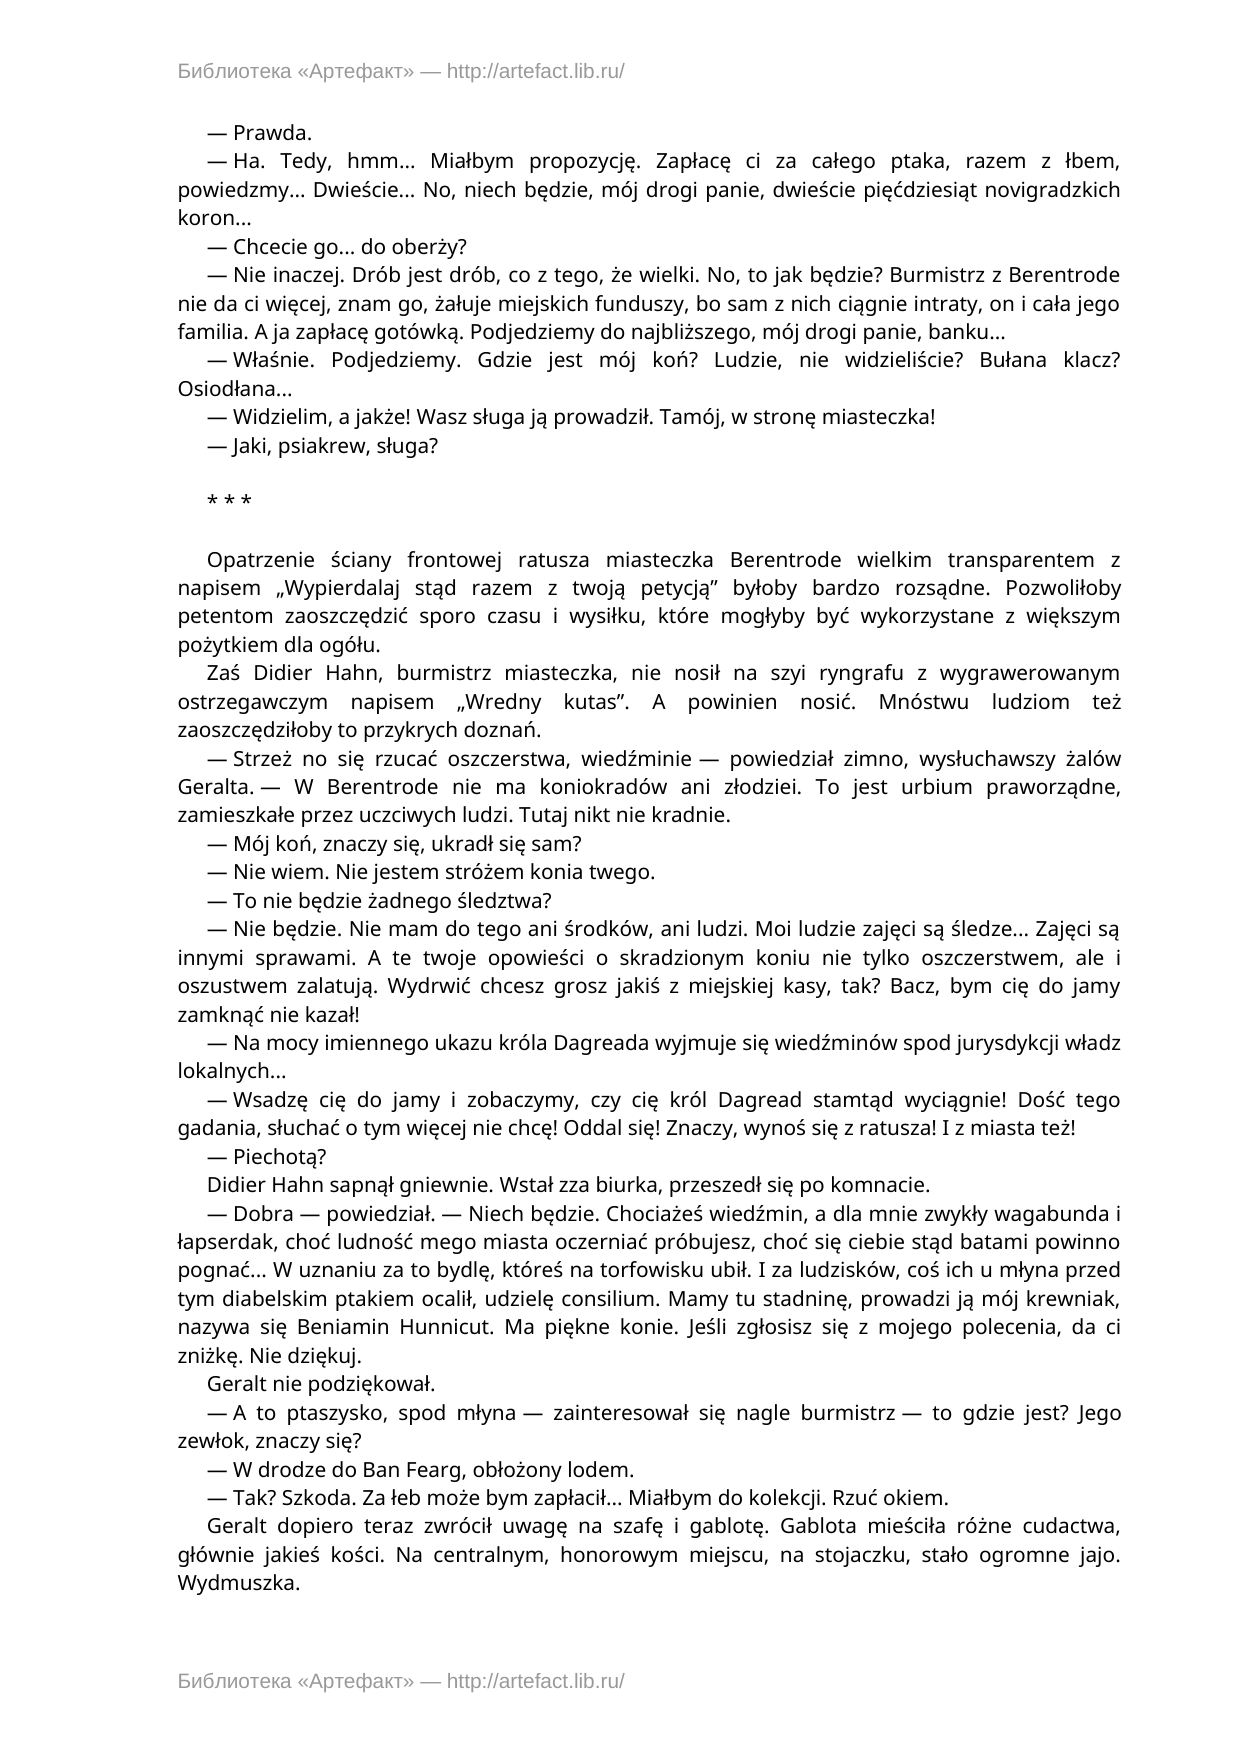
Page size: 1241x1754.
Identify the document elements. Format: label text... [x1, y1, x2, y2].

text Zaś Didier Hahn, burmistrz miasteczka, nie nosił na szyi ryngrafu z wygrawerowanym ostrzegawczym napisem „Wredny kutas”. A powinien nosić. Mnóstwu ludziom też zaoszczędziłoby to przykrych doznań. [177, 658, 1122, 744]
text Didier Hahn sapnął gniewnie. Wstał zza biurka, przeszedł się po komnacie. [177, 1170, 1122, 1199]
text — Widzielim, a jakże! Wasz sługa ją prowadził. Tamój, w stronę miasteczka! [177, 402, 1122, 431]
text — Nie będzie. Nie mam do tego ani środków, ani ludzi. Moi ludzie zajęci są śledze... Zajęci są innymi sprawami. A te twoje opowieści o skradzionym koniu nie tylko oszczerstwem, ale i oszustwem zalatują. Wydrwić chcesz grosz jakiś z miejskiej kasy, tak? Bacz, bym cię do jamy zamknąć nie kazał! [177, 914, 1122, 1028]
text Geralt nie podziękował. [177, 1369, 1122, 1398]
text — Na mocy imiennego ukazu króla Dagreada wyjmuje się wiedźminów spod jurysdykcji władz lokalnych... [177, 1028, 1122, 1085]
text — A to ptaszysko, spod młyna — zainteresował się nagle burmistrz — to gdzie jest? Jego zewłok, znaczy się? [177, 1398, 1122, 1455]
text — Piechotą? [177, 1142, 1122, 1170]
text — W drodze do Ban Fearg, obłożony lodem. [177, 1455, 1122, 1483]
text — Dobra — powiedział. — Niech będzie. Chociażeś wiedźmin, a dla mnie zwykły wagabunda i łapserdak, choć ludność mego miasta oczerniać próbujesz, choć się ciebie stąd batami powinno pognać... W uznaniu za to bydlę, któreś na torfowisku ubił. I za ludzisków, coś ich u młyna przed tym diabelskim ptakiem ocalił, udzielę consilium. Mamy tu stadninę, prowadzi ją mój krewniak, nazywa się Beniamin Hunnicut. Ma piękne konie. Jeśli zgłosisz się z mojego polecenia, da ci zniżkę. Nie dziękuj. [177, 1199, 1122, 1369]
text — Ha. Tedy, hmm... Miałbym propozycję. Zapłacę ci za całego ptaka, razem z łbem, powiedzmy... Dwieście... No, niech będzie, mój drogi panie, dwieście pięćdziesiąt novigradzkich koron... [177, 147, 1122, 232]
text — Wsadzę cię do jamy i zobaczymy, czy cię król Dagread stamtąd wyciągnie! Dość tego gadania, słuchać o tym więcej nie chcę! Oddal się! Znaczy, wynoś się z ratusza! I z miasta też! [177, 1085, 1122, 1142]
text — Nie wiem. Nie jestem stróżem konia twego. [177, 857, 1122, 886]
text — Tak? Szkoda. Za łeb może bym zapłacił... Miałbym do kolekcji. Rzuć okiem. [177, 1483, 1122, 1512]
text — Chcecie go... do oberży? [177, 232, 1122, 260]
text * * * [177, 488, 1122, 516]
text Geralt dopiero teraz zwrócił uwagę na szafę i gablotę. Gablota mieściła różne cudactwa, głównie jakieś kości. Na centralnym, honorowym miejscu, na stojaczku, stało ogromne jajo. Wydmuszka. [177, 1512, 1122, 1597]
text — To nie będzie żadnego śledztwa? [177, 886, 1122, 914]
text — Prawda. [177, 118, 1122, 147]
text — Strzeż no się rzucać oszczerstwa, wiedźminie — powiedział zimno, wysłuchawszy żalów Geralta. — W Berentrode nie ma koniokradów ani złodziei. To jest urbium praworządne, zamieszkałe przez uczciwych ludzi. Tutaj nikt nie kradnie. [177, 744, 1122, 829]
text Opatrzenie ściany frontowej ratusza miasteczka Berentrode wielkim transparentem z napisem „Wypierdalaj stąd razem z twoją petycją” byłoby bardzo rozsądne. Pozwoliłoby petentom zaoszczędzić sporo czasu i wysiłku, które mogłyby być wykorzystane z większym pożytkiem dla ogółu. [177, 545, 1122, 658]
text — Jaki, psiakrew, sługa? [177, 431, 1122, 459]
text — Nie inaczej. Drób jest drób, co z tego, że wielki. No, to jak będzie? Burmistrz z Berentrode nie da ci więcej, znam go, żałuje miejskich funduszy, bo sam z nich ciągnie intraty, on i cała jego familia. A ja zapłacę gotówką. Podjedziemy do najbliższego, mój drogi panie, banku... [177, 260, 1122, 346]
text — Właśnie. Podjedziemy. Gdzie jest mój koń? Ludzie, nie widzieliście? Bułana klacz? Osiodłana... [177, 346, 1122, 402]
text — Mój koń, znaczy się, ukradł się sam? [177, 829, 1122, 857]
